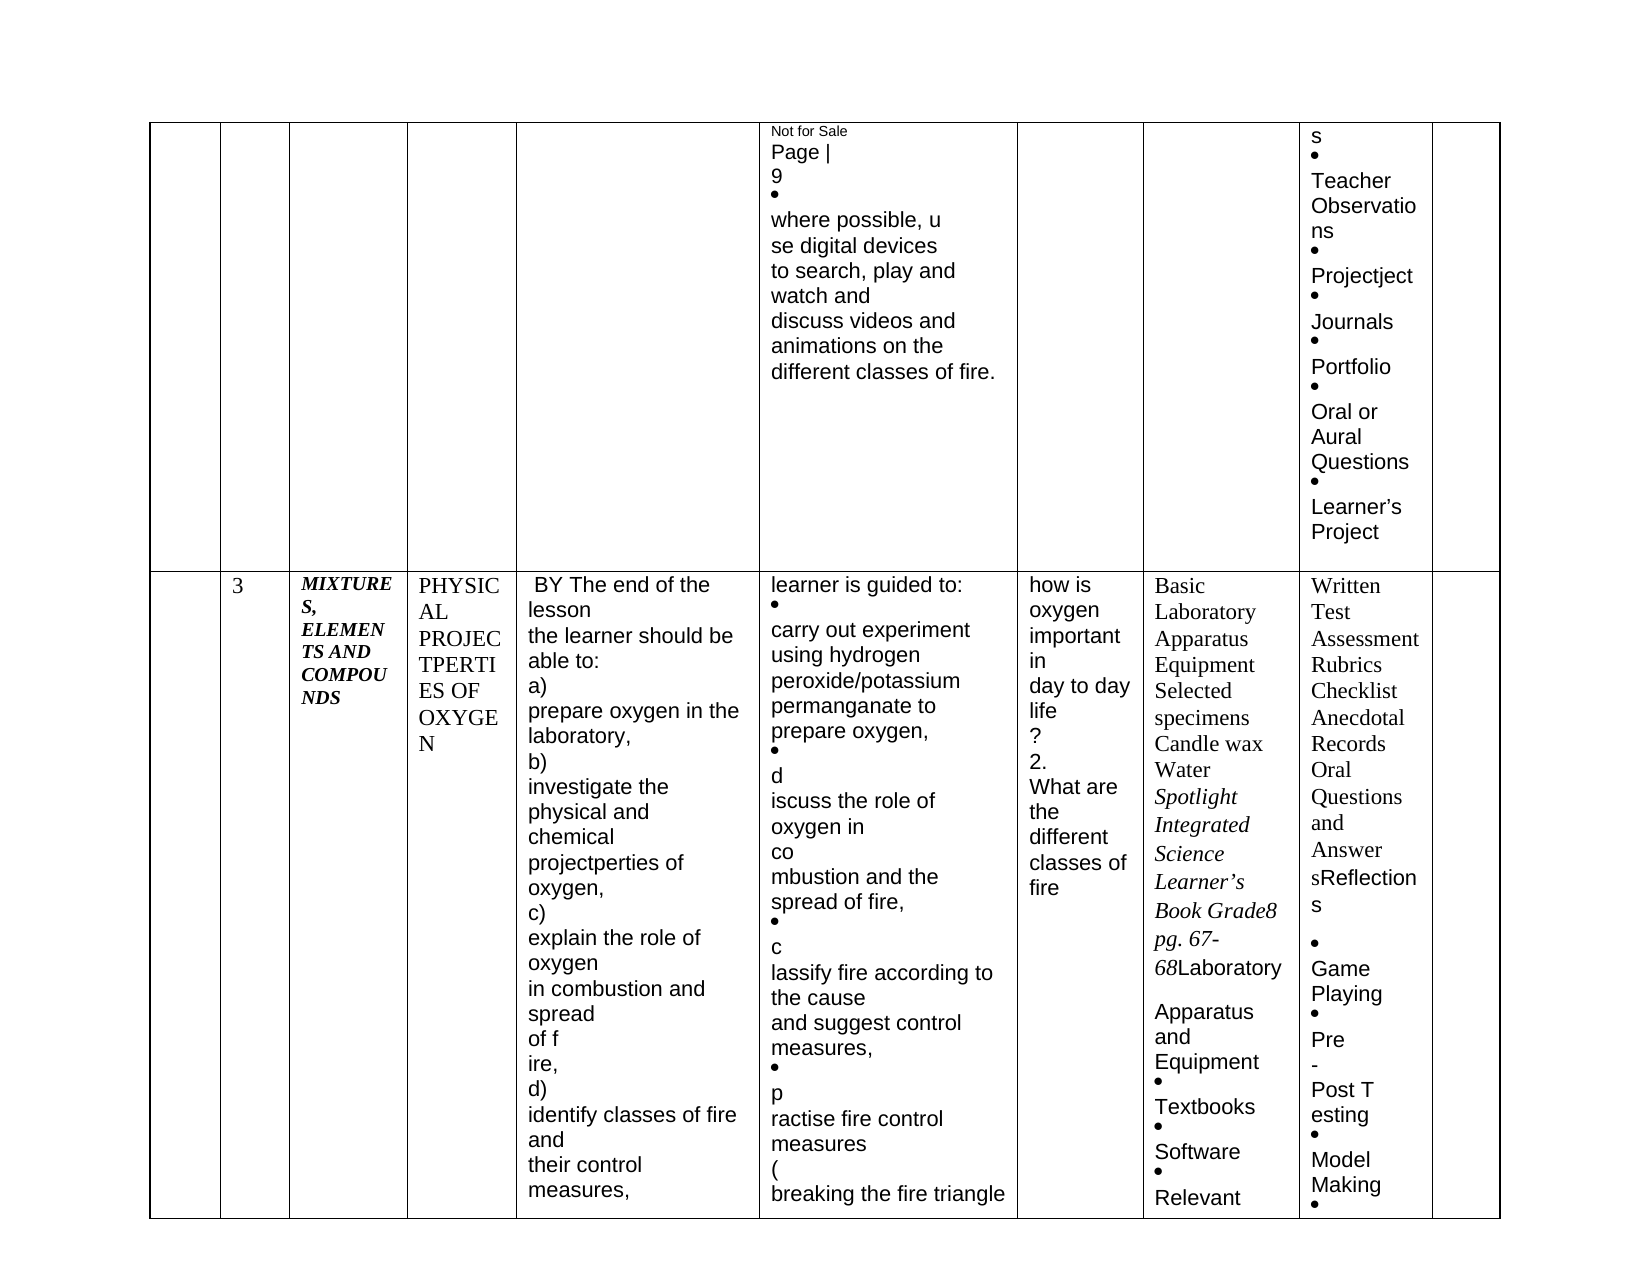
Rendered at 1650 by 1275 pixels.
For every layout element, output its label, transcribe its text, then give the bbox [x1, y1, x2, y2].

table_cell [760, 572, 1017, 1217]
table_cell 2 [221, 123, 289, 571]
table_cell [151, 572, 220, 1217]
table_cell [290, 572, 407, 1217]
table_cell 3 [221, 572, 289, 1217]
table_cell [1018, 123, 1143, 571]
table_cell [1300, 123, 1432, 571]
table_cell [290, 123, 407, 571]
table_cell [408, 572, 516, 1217]
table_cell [517, 572, 759, 1217]
table_cell [1433, 123, 1499, 571]
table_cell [1300, 572, 1432, 1217]
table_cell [1144, 123, 1299, 571]
table_cell [1433, 572, 1499, 1217]
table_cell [517, 123, 759, 571]
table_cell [1018, 572, 1143, 1217]
table_cell [151, 123, 220, 571]
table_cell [1144, 572, 1299, 1217]
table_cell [408, 123, 516, 571]
